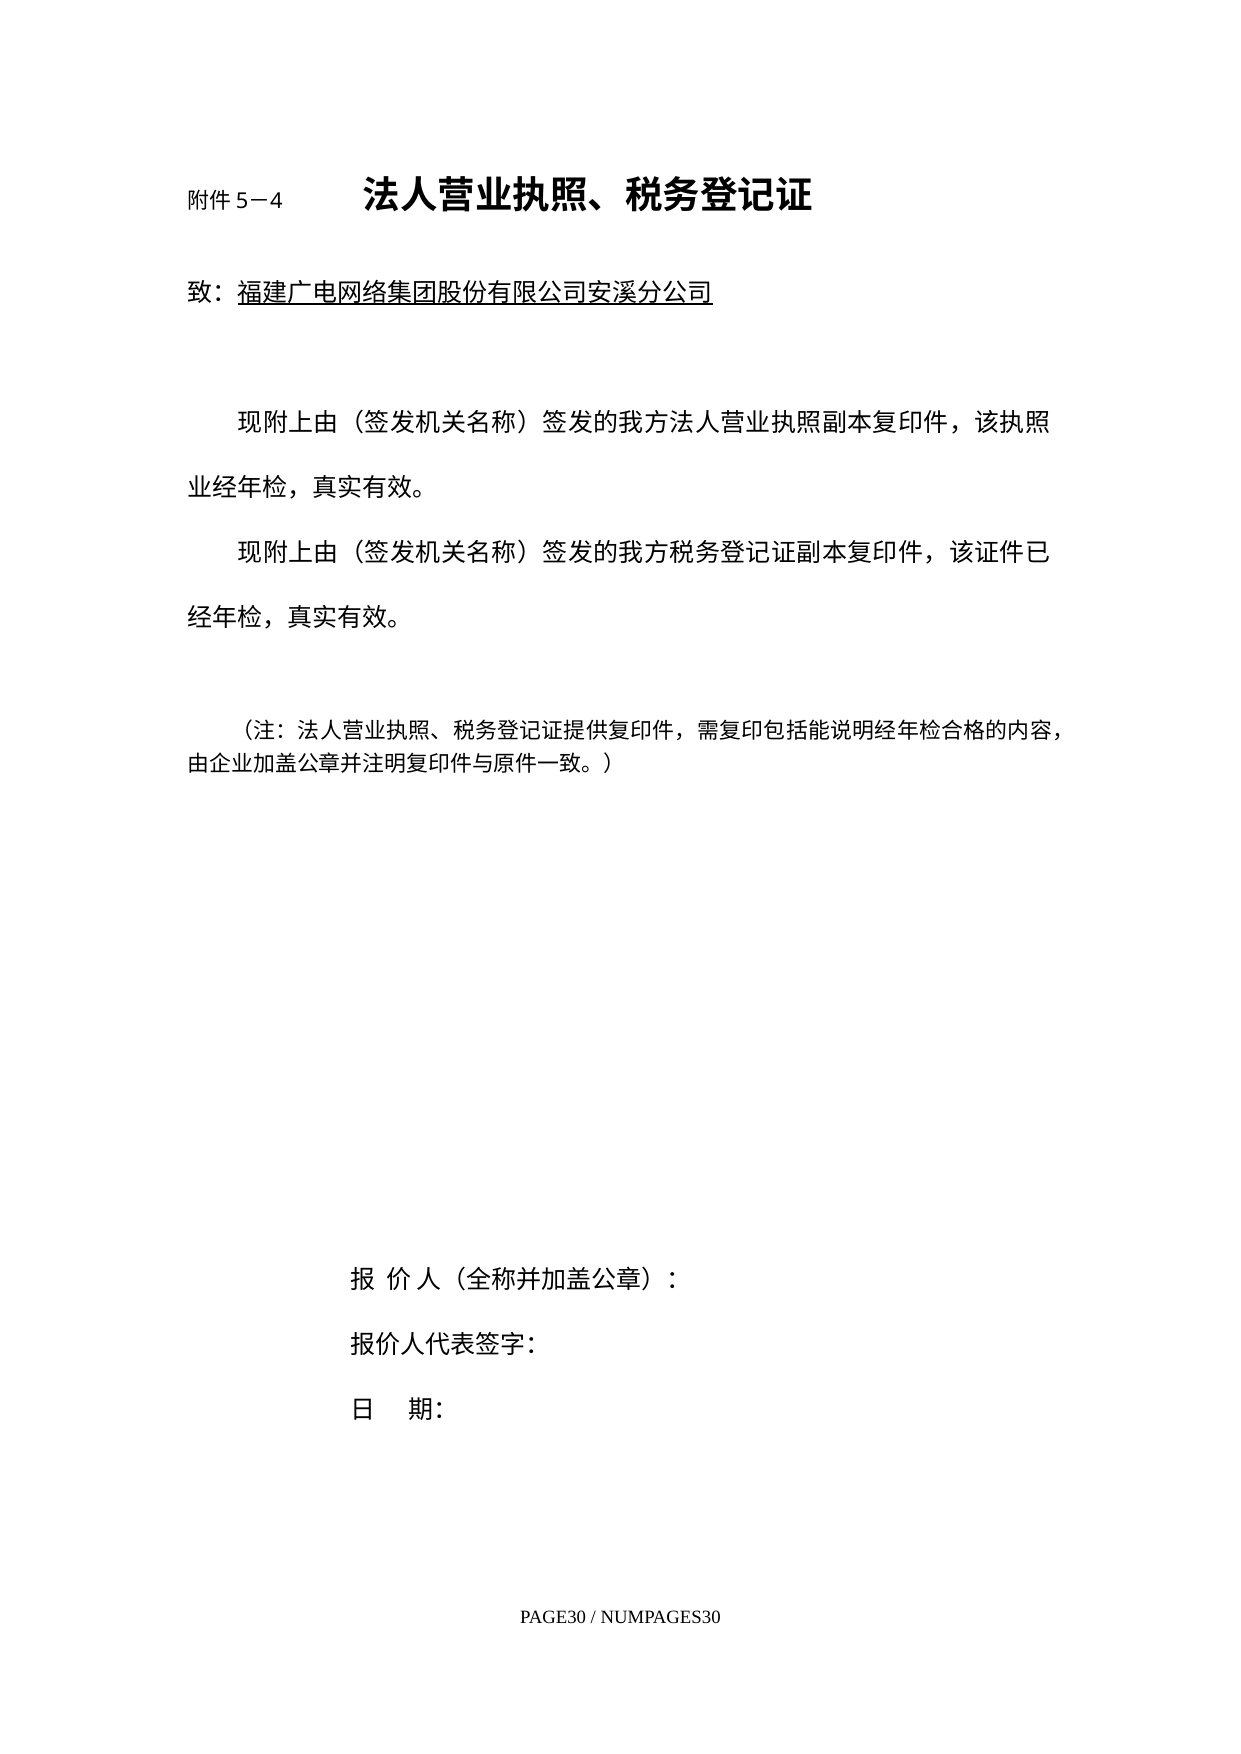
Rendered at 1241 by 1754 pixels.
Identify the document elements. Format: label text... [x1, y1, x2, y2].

text 致：福建广电网络集团股份有限公司安溪分公司 [187, 258, 1053, 323]
text 日 期： [187, 1375, 1053, 1440]
text 报 价 人（全称并加盖公章）： [187, 1245, 1053, 1310]
text 报价人代表签字： [187, 1310, 1053, 1375]
text 现附上由（签发机关名称）签发的我方税务登记证副本复印件，该证件已经年检，真实有效。 [187, 518, 1053, 648]
text 现附上由（签发机关名称）签发的我方法人营业执照副本复印件，该执照业经年检，真实有效。 [187, 388, 1053, 518]
text 附件5－4 法人营业执照、税务登记证 [187, 160, 1053, 225]
text （注：法人营业执照、税务登记证提供复印件，需复印包括能说明经年检合格的内容，由企业加盖公章并注明复印件与原件一致。） [187, 713, 1053, 778]
